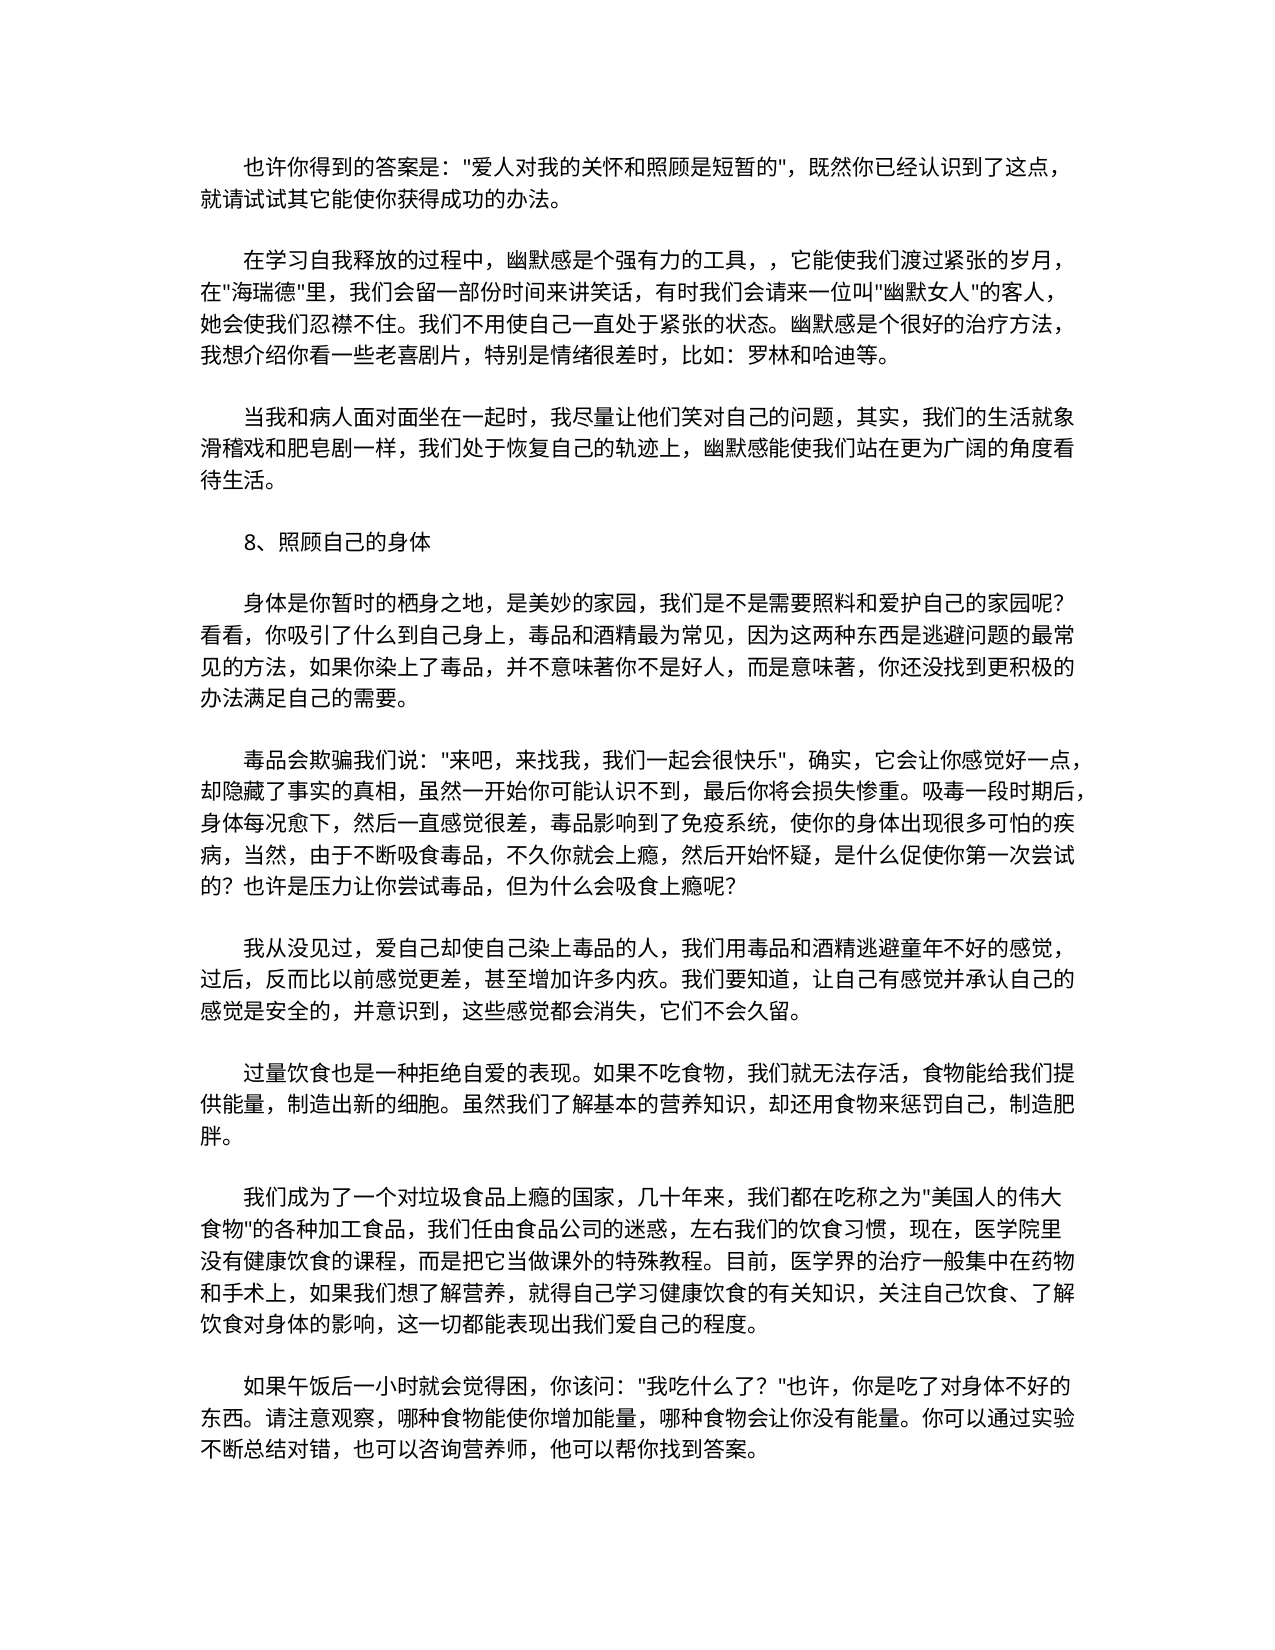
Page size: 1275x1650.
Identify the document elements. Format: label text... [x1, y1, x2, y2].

text 8、照顾自己的身体 [200, 524, 1075, 556]
text 如果午饭后一小时就会觉得困，你该问："我吃什么了？"也许，你是吃了对身体不好的东西。请注意观察，哪种食物能使你增加能量，哪种食物会让你没有能量。你可以通过实验不断总结对错，也可以咨询营养师，他可以帮你找到答案。 [200, 1369, 1075, 1464]
text 我从没见过，爱自己却使自己染上毒品的人，我们用毒品和酒精逃避童年不好的感觉，过后，反而比以前感觉更差，甚至增加许多内疚。我们要知道，让自己有感觉并承认自己的感觉是安全的，并意识到，这些感觉都会消失，它们不会久留。 [200, 931, 1075, 1026]
text 也许你得到的答案是："爱人对我的关怀和照顾是短暂的"，既然你已经认识到了这点，就请试试其它能使你获得成功的办法。 [200, 150, 1075, 213]
text 当我和病人面对面坐在一起时，我尽量让他们笑对自己的问题，其实，我们的生活就象滑稽戏和肥皂剧一样，我们处于恢复自己的轨迹上，幽默感能使我们站在更为广阔的角度看待生活。 [200, 400, 1075, 495]
text 毒品会欺骗我们说："来吧，来找我，我们一起会很快乐"，确实，它会让你感觉好一点，却隐藏了事实的真相，虽然一开始你可能认识不到，最后你将会损失惨重。吸毒一段时期后，身体每况愈下，然后一直感觉很差，毒品影响到了免疫系统，使你的身体出现很多可怕的疾病，当然，由于不断吸食毒品，不久你就会上瘾，然后开始怀疑，是什么促使你第一次尝试的？也许是压力让你尝试毒品，但为什么会吸食上瘾呢？ [200, 743, 1075, 901]
text 我们成为了一个对垃圾食品上瘾的国家，几十年来，我们都在吃称之为"美国人的伟大食物"的各种加工食品，我们任由食品公司的迷惑，左右我们的饮食习惯，现在，医学院里没有健康饮食的课程，而是把它当做课外的特殊教程。目前，医学界的治疗一般集中在药物和手术上，如果我们想了解营养，就得自己学习健康饮食的有关知识，关注自己饮食、了解饮食对身体的影响，这一切都能表现出我们爱自己的程度。 [200, 1180, 1075, 1339]
text 身体是你暂时的栖身之地，是美妙的家园，我们是不是需要照料和爱护自己的家园呢？看看，你吸引了什么到自己身上，毒品和酒精最为常见，因为这两种东西是逃避问题的最常见的方法，如果你染上了毒品，并不意味著你不是好人，而是意味著，你还没找到更积极的办法满足自己的需要。 [200, 586, 1075, 713]
text 过量饮食也是一种拒绝自爱的表现。如果不吃食物，我们就无法存活，食物能给我们提供能量，制造出新的细胞。虽然我们了解基本的营养知识，却还用食物来惩罚自己，制造肥胖。 [200, 1056, 1075, 1151]
text 在学习自我释放的过程中，幽默感是个强有力的工具，，它能使我们渡过紧张的岁月，在"海瑞德"里，我们会留一部份时间来讲笑话，有时我们会请来一位叫"幽默女人"的客人，她会使我们忍襟不住。我们不用使自己一直处于紧张的状态。幽默感是个很好的治疗方法，我想介绍你看一些老喜剧片，特别是情绪很差时，比如：罗林和哈迪等。 [200, 243, 1075, 370]
